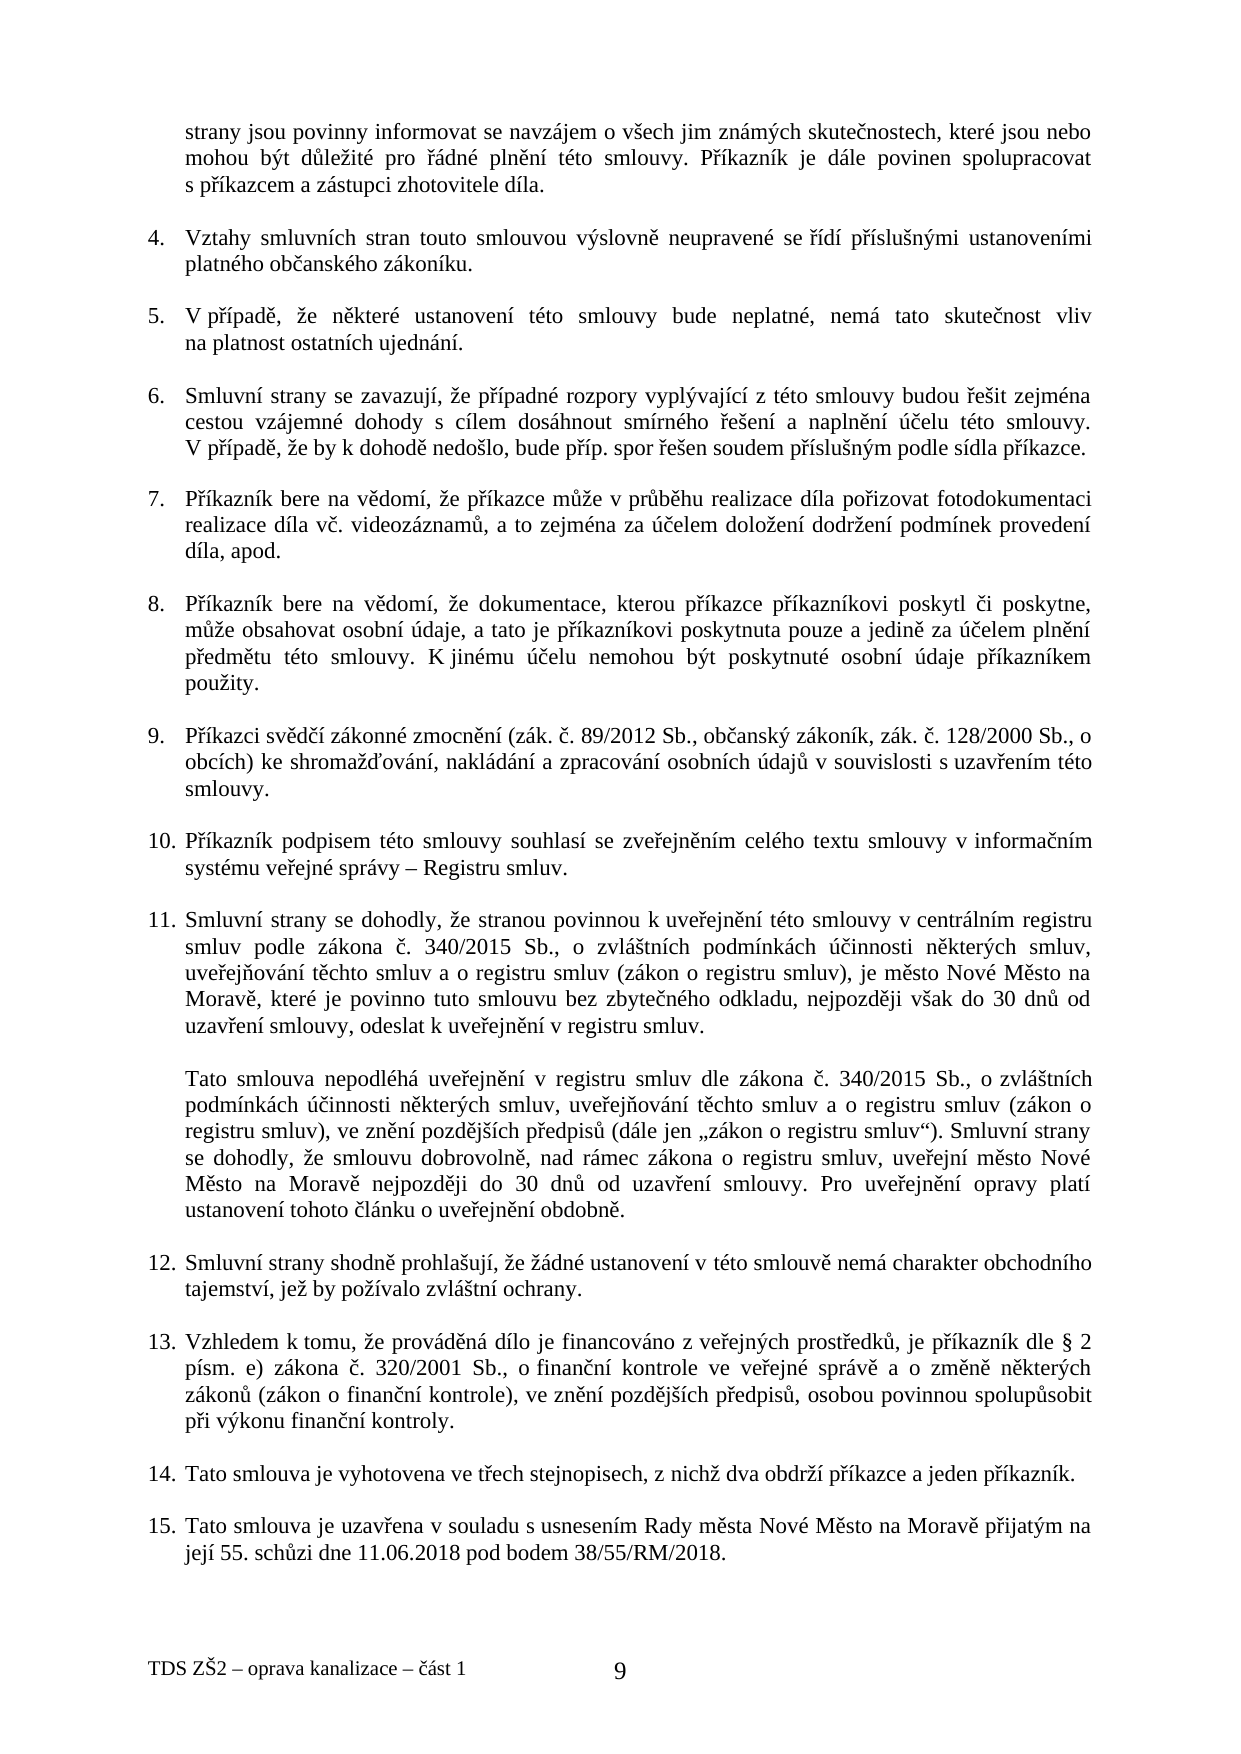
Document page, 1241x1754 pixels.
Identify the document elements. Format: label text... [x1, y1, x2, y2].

list Příkazník bere na vědomí, že příkazce může v průběhu realizace díla pořizovat fotodokumentaci realizace díla vč. videozáznamů, a to zejména za účelem doložení dodržení podmínek provedení díla, apod. [148, 485, 1092, 564]
list Smluvní strany se dohodly, že stranou povinnou k uveřejnění této smlouvy v centrálním registru smluv podle zákona č. 340/2015 Sb., o zvláštních podmínkách účinnosti některých smluv, uveřejňování těchto smluv a o registru smluv (zákon o registru smluv), je město Nové Město na Moravě, které je povinno tuto smlouvu bez zbytečného odkladu, nejpozději však do 30 dnů od uzavření smlouvy, odeslat k uveřejnění v registru smluv. [148, 906, 1092, 1038]
list Tato smlouva je vyhotovena ve třech stejnopisech, z nichž dva obdrží příkazce a jeden příkazník. [148, 1460, 1092, 1486]
list V případě, že některé ustanovení této smlouvy bude neplatné, nemá tato skutečnost vliv na platnost ostatních ujednání. [148, 303, 1092, 355]
list Smluvní strany shodně prohlašují, že žádné ustanovení v této smlouvě nemá charakter obchodního tajemství, jež by požívalo zvláštní ochrany. [148, 1249, 1092, 1302]
list Příkazník bere na vědomí, že dokumentace, kterou příkazce příkazníkovi poskytl či poskytne, může obsahovat osobní údaje, a tato je příkazníkovi poskytnuta pouze a jedině za účelem plnění předmětu této smlouvy. K jinému účelu nemohou být poskytnuté osobní údaje příkazníkem použity. [148, 590, 1092, 696]
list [148, 118, 1092, 197]
list Smluvní strany se zavazují, že případné rozpory vyplývající z této smlouvy budou řešit zejména cestou vzájemné dohody s cílem dosáhnout smírného řešení a naplnění účelu této smlouvy. V případě, že by k dohodě nedošlo, bude příp. spor řešen soudem příslušným podle sídla příkazce. [148, 382, 1092, 461]
text Tato smlouva nepodléhá uveřejnění v registru smluv dle zákona č. 340/2015 Sb., o zvláštních podmínkách účinnosti některých smluv, uveřejňování těchto smluv a o registru smluv (zákon o registru smluv), ve znění pozdějších předpisů (dále jen „zákon o registru smluv“). Smluvní strany se dohodly, že smlouvu dobrovolně, nad rámec zákona o registru smluv, uveřejní město Nové Město na Moravě nejpozději do 30 dnů od uzavření smlouvy. Pro uveřejnění opravy platí ustanovení tohoto článku o uveřejnění obdobně. [185, 1064, 1092, 1223]
list Příkazník podpisem této smlouvy souhlasí se zveřejněním celého textu smlouvy v informačním systému veřejné správy – Registru smluv. [148, 827, 1092, 880]
list Vzhledem k tomu, že prováděná dílo je financováno z veřejných prostředků, je příkazník dle § 2 písm. e) zákona č. 320/2001 Sb., o finanční kontrole ve veřejné správě a o změně některých zákonů (zákon o finanční kontrole), ve znění pozdějších předpisů, osobou povinnou spolupůsobit při výkonu finanční kontroly. [148, 1328, 1092, 1433]
list Příkazci svědčí zákonné zmocnění (zák. č. 89/2012 Sb., občanský zákoník, zák. č. 128/2000 Sb., o obcích) ke shromažďování, nakládání a zpracování osobních údajů v souvislosti s uzavřením této smlouvy. [148, 722, 1092, 801]
list Tato smlouva je uzavřena v souladu s usnesením Rady města Nové Město na Moravě přijatým na její 55. schůzi dne 11.06.2018 pod bodem 38/55/RM/2018. [148, 1513, 1092, 1565]
list Vztahy smluvních stran touto smlouvou výslovně neupravené se řídí příslušnými ustanoveními platného občanského zákoníku. [148, 223, 1092, 276]
